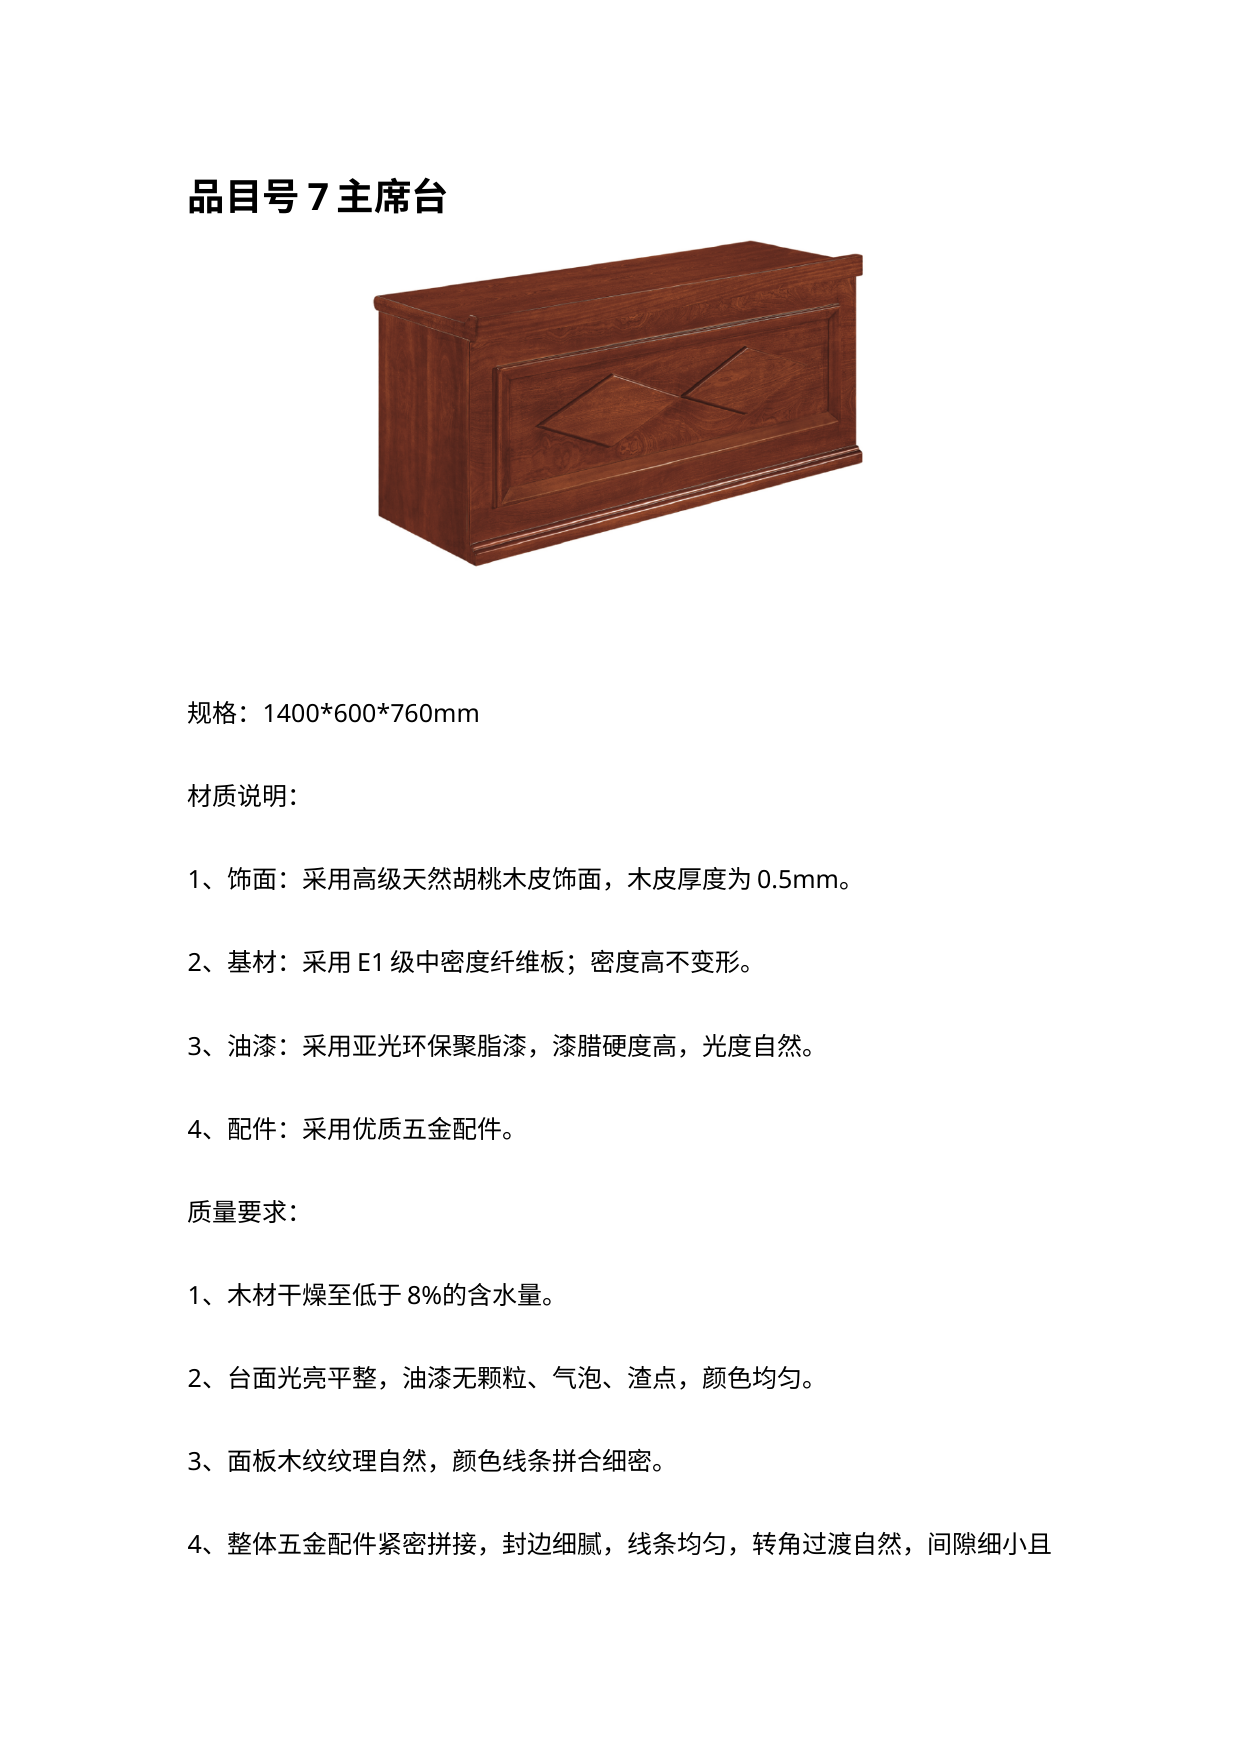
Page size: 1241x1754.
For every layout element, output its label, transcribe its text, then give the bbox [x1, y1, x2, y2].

text 质量要求： [187, 1178, 1053, 1243]
text 2、基材：采用E1级中密度纤维板；密度高不变形。 [187, 928, 1053, 993]
text 材质说明： [187, 762, 1053, 827]
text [187, 1510, 1053, 1575]
picture [359, 226, 882, 582]
text 规格：1400*600*760mm [187, 679, 1053, 744]
text 3、油漆：采用亚光环保聚脂漆，漆腊硬度高，光度自然。 [187, 1012, 1053, 1077]
text 1、木材干燥至低于8%的含水量。 [187, 1261, 1053, 1326]
text 4、配件：采用优质五金配件。 [187, 1095, 1053, 1160]
text 2、台面光亮平整，油漆无颗粒、气泡、渣点，颜色均匀。 [187, 1344, 1053, 1409]
text 1、饰面：采用高级天然胡桃木皮饰面，木皮厚度为0.5mm。 [187, 845, 1053, 910]
text 品目号7主席台 [187, 162, 1053, 227]
text 3、面板木纹纹理自然，颜色线条拼合细密。 [187, 1427, 1053, 1492]
